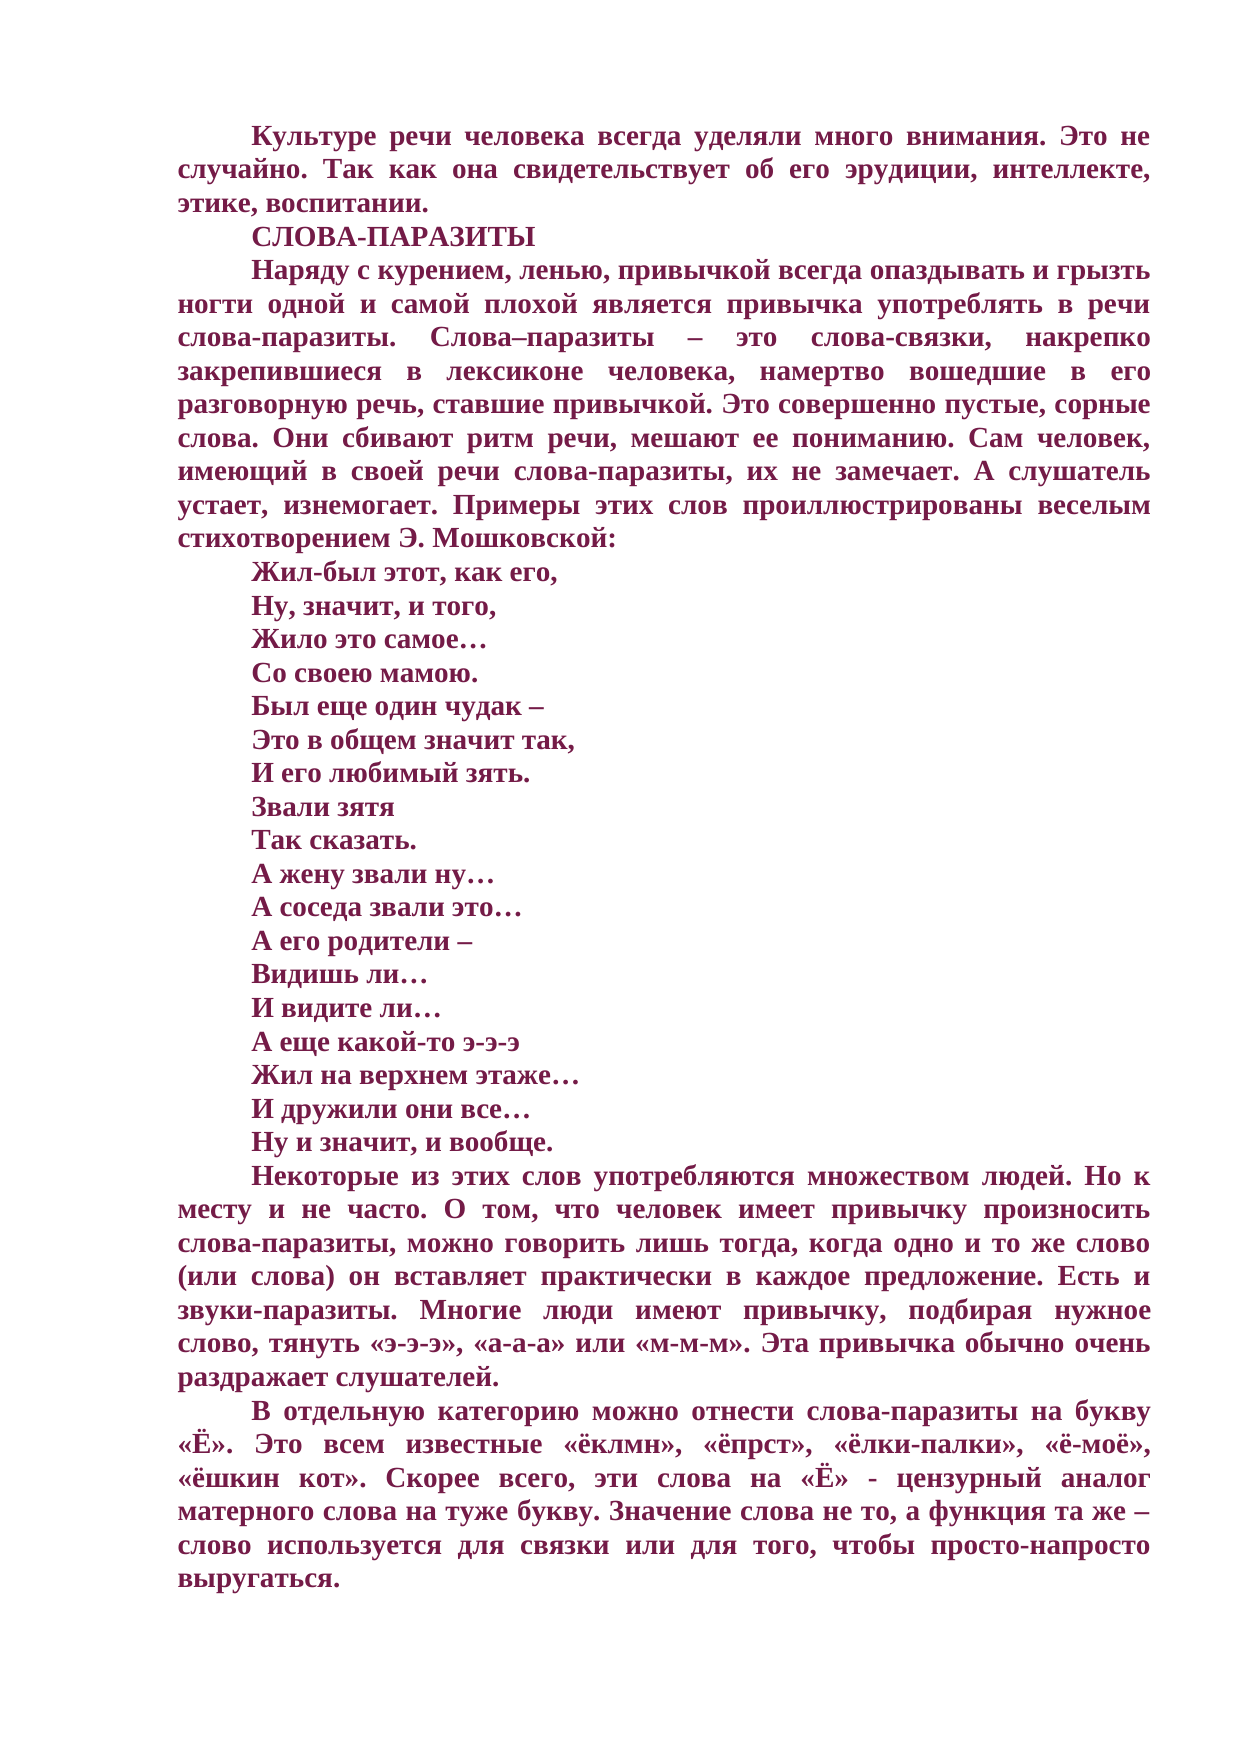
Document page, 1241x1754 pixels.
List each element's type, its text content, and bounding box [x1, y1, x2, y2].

text Звали зятя [177, 789, 1152, 822]
text И видите ли… [177, 990, 1152, 1024]
text А соседа звали это… [177, 889, 1152, 923]
text Некоторые из этих слов употребляются множеством людей. Но к месту и не часто. О том, что человек имеет привычку произносить слова-паразиты, можно говорить лишь тогда, когда одно и то же слово (или слова) он вставляет практически в каждое предложение. Есть и звуки-паразиты. Многие люди имеют привычку, подбирая нужное слово, тянуть «э-э-э», «а-а-а» или «м-м-м». Эта привычка обычно очень раздражает слушателей. [177, 1158, 1152, 1393]
text В отдельную категорию можно отнести слова-паразиты на букву «Ё». Это всем известные «ёклмн», «ёпрст», «ёлки-палки», «ё-моё», «ёшкин кот». Скорее всего, эти слова на «Ё» - цензурный аналог матерного слова на туже букву. Значение слова не то, а функция та же – слово используется для связки или для того, чтобы просто-напросто выругаться. [177, 1393, 1152, 1594]
text И дружили они все… [177, 1091, 1152, 1124]
text А жену звали ну… [177, 856, 1152, 889]
text Ну, значит, и того, [177, 588, 1152, 621]
text Культуре речи человека всегда уделяли много внимания. Это не случайно. Так как она свидетельствует об его эрудиции, интеллекте, этике, воспитании. [177, 118, 1152, 219]
text Жил на верхнем этаже… [177, 1057, 1152, 1091]
text Жило это самое… [177, 621, 1152, 655]
text Это в общем значит так, [177, 722, 1152, 755]
text А его родители – [177, 923, 1152, 957]
text А еще какой-то э-э-э [177, 1024, 1152, 1057]
text Так сказать. [177, 822, 1152, 856]
text Со своею мамою. [177, 655, 1152, 688]
text И его любимый зять. [177, 755, 1152, 789]
text Наряду с курением, ленью, привычкой всегда опаздывать и грызть ногти одной и самой плохой является привычка употреблять в речи слова-паразиты. Слова–паразиты – это слова-связки, накрепко закрепившиеся в лексиконе человека, намертво вошедшие в его разговорную речь, ставшие привычкой. Это совершенно пустые, сорные слова. Они сбивают ритм речи, мешают ее пониманию. Сам человек, имеющий в своей речи слова-паразиты, их не замечает. А слушатель устает, изнемогает. Примеры этих слов проиллюстрированы веселым стихотворением Э. Мошковской: [177, 252, 1152, 554]
text Видишь ли… [177, 957, 1152, 990]
text Жил-был этот, как его, [177, 554, 1152, 588]
text Был еще один чудак – [177, 688, 1152, 722]
text Ну и значит, и вообще. [177, 1124, 1152, 1158]
text СЛОВА-ПАРАЗИТЫ [177, 219, 1152, 252]
